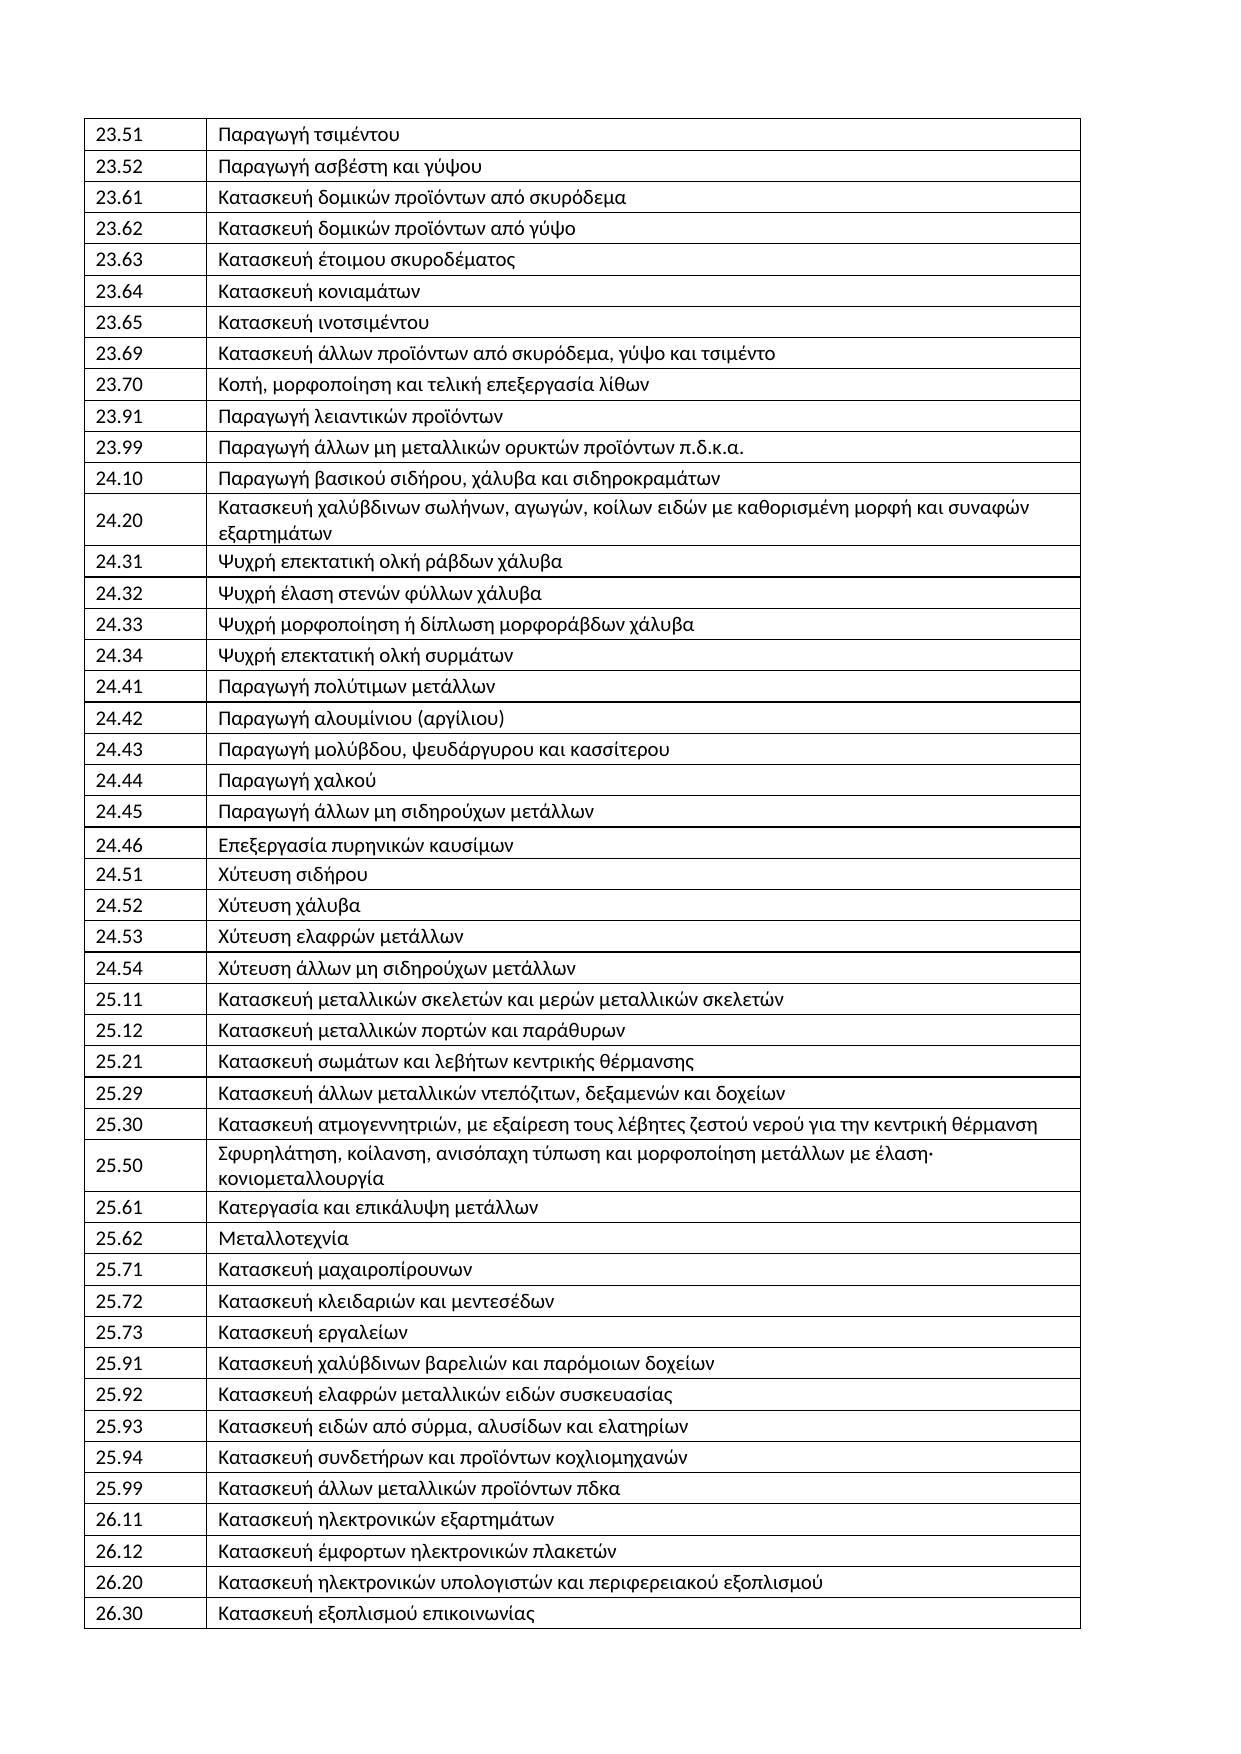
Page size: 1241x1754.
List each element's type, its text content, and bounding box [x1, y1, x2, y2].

table_cell 24.45 [85, 796, 206, 826]
table_cell 24.20 [85, 494, 206, 545]
table_cell Κατασκευή χαλύβδινων σωλήνων, αγωγών, κοίλων ειδών με καθορισμένη μορφή και συναφών εξαρτημάτων [207, 494, 1080, 545]
table_cell 25.12 [85, 1015, 206, 1045]
table_cell 26.12 [85, 1536, 206, 1566]
table_cell Κοπή, μορφοποίηση και τελική επεξεργασία λίθων [207, 369, 1080, 399]
table_cell Επεξεργασία πυρηνικών καυσίμων [207, 828, 1080, 858]
table_cell 24.41 [85, 671, 206, 701]
table_cell Παραγωγή τσιμέντου [207, 119, 1080, 149]
table_cell Κατασκευή σωμάτων και λεβήτων κεντρικής θέρμανσης [207, 1046, 1080, 1076]
table_cell 23.65 [85, 307, 206, 337]
table_cell Ψυχρή έλαση στενών φύλλων χάλυβα [207, 578, 1080, 608]
table_cell 25.94 [85, 1442, 206, 1472]
table_cell 25.30 [85, 1109, 206, 1139]
table_cell 23.99 [85, 432, 206, 462]
table_cell Χύτευση άλλων μη σιδηρούχων μετάλλων [207, 953, 1080, 983]
table_cell Κατασκευή χαλύβδινων βαρελιών και παρόμοιων δοχείων [207, 1348, 1080, 1378]
table_cell 25.93 [85, 1411, 206, 1441]
table_cell Κατασκευή εξοπλισμού επικοινωνίας [207, 1598, 1080, 1628]
table_cell 24.53 [85, 921, 206, 951]
table_cell Ψυχρή μορφοποίηση ή δίπλωση μορφοράβδων χάλυβα [207, 609, 1080, 639]
table_cell 25.71 [85, 1254, 206, 1284]
table_cell Παραγωγή άλλων μη μεταλλικών ορυκτών προϊόντων π.δ.κ.α. [207, 432, 1080, 462]
table_cell Κατασκευή κονιαμάτων [207, 276, 1080, 306]
table_cell 25.92 [85, 1379, 206, 1409]
table_cell 25.21 [85, 1046, 206, 1076]
table_cell 25.73 [85, 1317, 206, 1347]
table_cell Κατασκευή άλλων μεταλλικών ντεπόζιτων, δεξαμενών και δοχείων [207, 1078, 1080, 1108]
table_cell 24.46 [85, 828, 206, 858]
table_cell Κατασκευή ειδών από σύρμα, αλυσίδων και ελατηρίων [207, 1411, 1080, 1441]
table_cell Κατασκευή μαχαιροπίρουνων [207, 1254, 1080, 1284]
table_cell Κατασκευή δομικών προϊόντων από σκυρόδεμα [207, 182, 1080, 212]
table_cell 25.91 [85, 1348, 206, 1378]
table_cell 23.62 [85, 213, 206, 243]
table_cell 25.61 [85, 1192, 206, 1222]
table_cell 24.43 [85, 734, 206, 764]
table_cell 26.11 [85, 1504, 206, 1534]
table_cell 26.30 [85, 1598, 206, 1628]
table_cell Κατασκευή ηλεκτρονικών εξαρτημάτων [207, 1504, 1080, 1534]
table_cell 23.69 [85, 338, 206, 368]
table_cell Κατασκευή έτοιμου σκυροδέματος [207, 244, 1080, 274]
table_cell Παραγωγή λειαντικών προϊόντων [207, 401, 1080, 431]
table_cell Κατασκευή ινοτσιμέντου [207, 307, 1080, 337]
table_cell Κατασκευή συνδετήρων και προϊόντων κοχλιομηχανών [207, 1442, 1080, 1472]
table_cell Κατασκευή ατμογεννητριών, με εξαίρεση τους λέβητες ζεστού νερού για την κεντρική θέρμανση [207, 1109, 1080, 1139]
table_cell Κατασκευή άλλων μεταλλικών προϊόντων πδκα [207, 1473, 1080, 1503]
table_cell Κατασκευή μεταλλικών πορτών και παράθυρων [207, 1015, 1080, 1045]
table_cell Κατασκευή άλλων προϊόντων από σκυρόδεμα, γύψο και τσιμέντο [207, 338, 1080, 368]
table_cell 24.44 [85, 765, 206, 795]
table_cell Κατασκευή μεταλλικών σκελετών και μερών μεταλλικών σκελετών [207, 984, 1080, 1014]
table_cell Κατασκευή εργαλείων [207, 1317, 1080, 1347]
table_cell Κατασκευή έμφορτων ηλεκτρονικών πλακετών [207, 1536, 1080, 1566]
table_cell Σφυρηλάτηση, κοίλανση, ανισόπαχη τύπωση και μορφοποίηση μετάλλων με έλαση· κονιομεταλλουργία [207, 1140, 1080, 1191]
table_cell 24.33 [85, 609, 206, 639]
table_cell Παραγωγή βασικού σιδήρου, χάλυβα και σιδηροκραμάτων [207, 463, 1080, 493]
table_cell 23.61 [85, 182, 206, 212]
table_cell 24.54 [85, 953, 206, 983]
table_cell 25.99 [85, 1473, 206, 1503]
table_cell 25.72 [85, 1286, 206, 1316]
table_cell 23.52 [85, 151, 206, 181]
table_cell 24.42 [85, 703, 206, 733]
table_cell Κατεργασία και επικάλυψη μετάλλων [207, 1192, 1080, 1222]
table_cell 25.11 [85, 984, 206, 1014]
table_cell 25.62 [85, 1223, 206, 1253]
table_cell Κατασκευή κλειδαριών και μεντεσέδων [207, 1286, 1080, 1316]
table_cell 24.51 [85, 859, 206, 889]
table_cell 24.32 [85, 578, 206, 608]
table_cell 23.63 [85, 244, 206, 274]
table_cell 24.31 [85, 546, 206, 576]
table_cell Παραγωγή αλουμίνιου (αργίλιου) [207, 703, 1080, 733]
table_cell Μεταλλοτεχνία [207, 1223, 1080, 1253]
table_cell 23.64 [85, 276, 206, 306]
table_cell Παραγωγή ασβέστη και γύψου [207, 151, 1080, 181]
table_cell Παραγωγή πολύτιμων μετάλλων [207, 671, 1080, 701]
table_cell 23.51 [85, 119, 206, 149]
table_cell Ψυχρή επεκτατική ολκή συρμάτων [207, 640, 1080, 670]
table_cell Παραγωγή μολύβδου, ψευδάργυρου και κασσίτερου [207, 734, 1080, 764]
table_cell 25.50 [85, 1140, 206, 1191]
table_cell Χύτευση σιδήρου [207, 859, 1080, 889]
table_cell Κατασκευή δομικών προϊόντων από γύψο [207, 213, 1080, 243]
table_cell 24.10 [85, 463, 206, 493]
table_cell Ψυχρή επεκτατική ολκή ράβδων χάλυβα [207, 546, 1080, 576]
table_cell 23.91 [85, 401, 206, 431]
table_cell 23.70 [85, 369, 206, 399]
table_cell 26.20 [85, 1567, 206, 1597]
table_cell Χύτευση ελαφρών μετάλλων [207, 921, 1080, 951]
table_cell Κατασκευή ηλεκτρονικών υπολογιστών και περιφερειακού εξοπλισμού [207, 1567, 1080, 1597]
table_cell 24.52 [85, 890, 206, 920]
table_cell 24.34 [85, 640, 206, 670]
table_cell Κατασκευή ελαφρών μεταλλικών ειδών συσκευασίας [207, 1379, 1080, 1409]
table_cell Παραγωγή χαλκού [207, 765, 1080, 795]
table_cell Χύτευση χάλυβα [207, 890, 1080, 920]
table_cell Παραγωγή άλλων μη σιδηρούχων μετάλλων [207, 796, 1080, 826]
table_cell 25.29 [85, 1078, 206, 1108]
